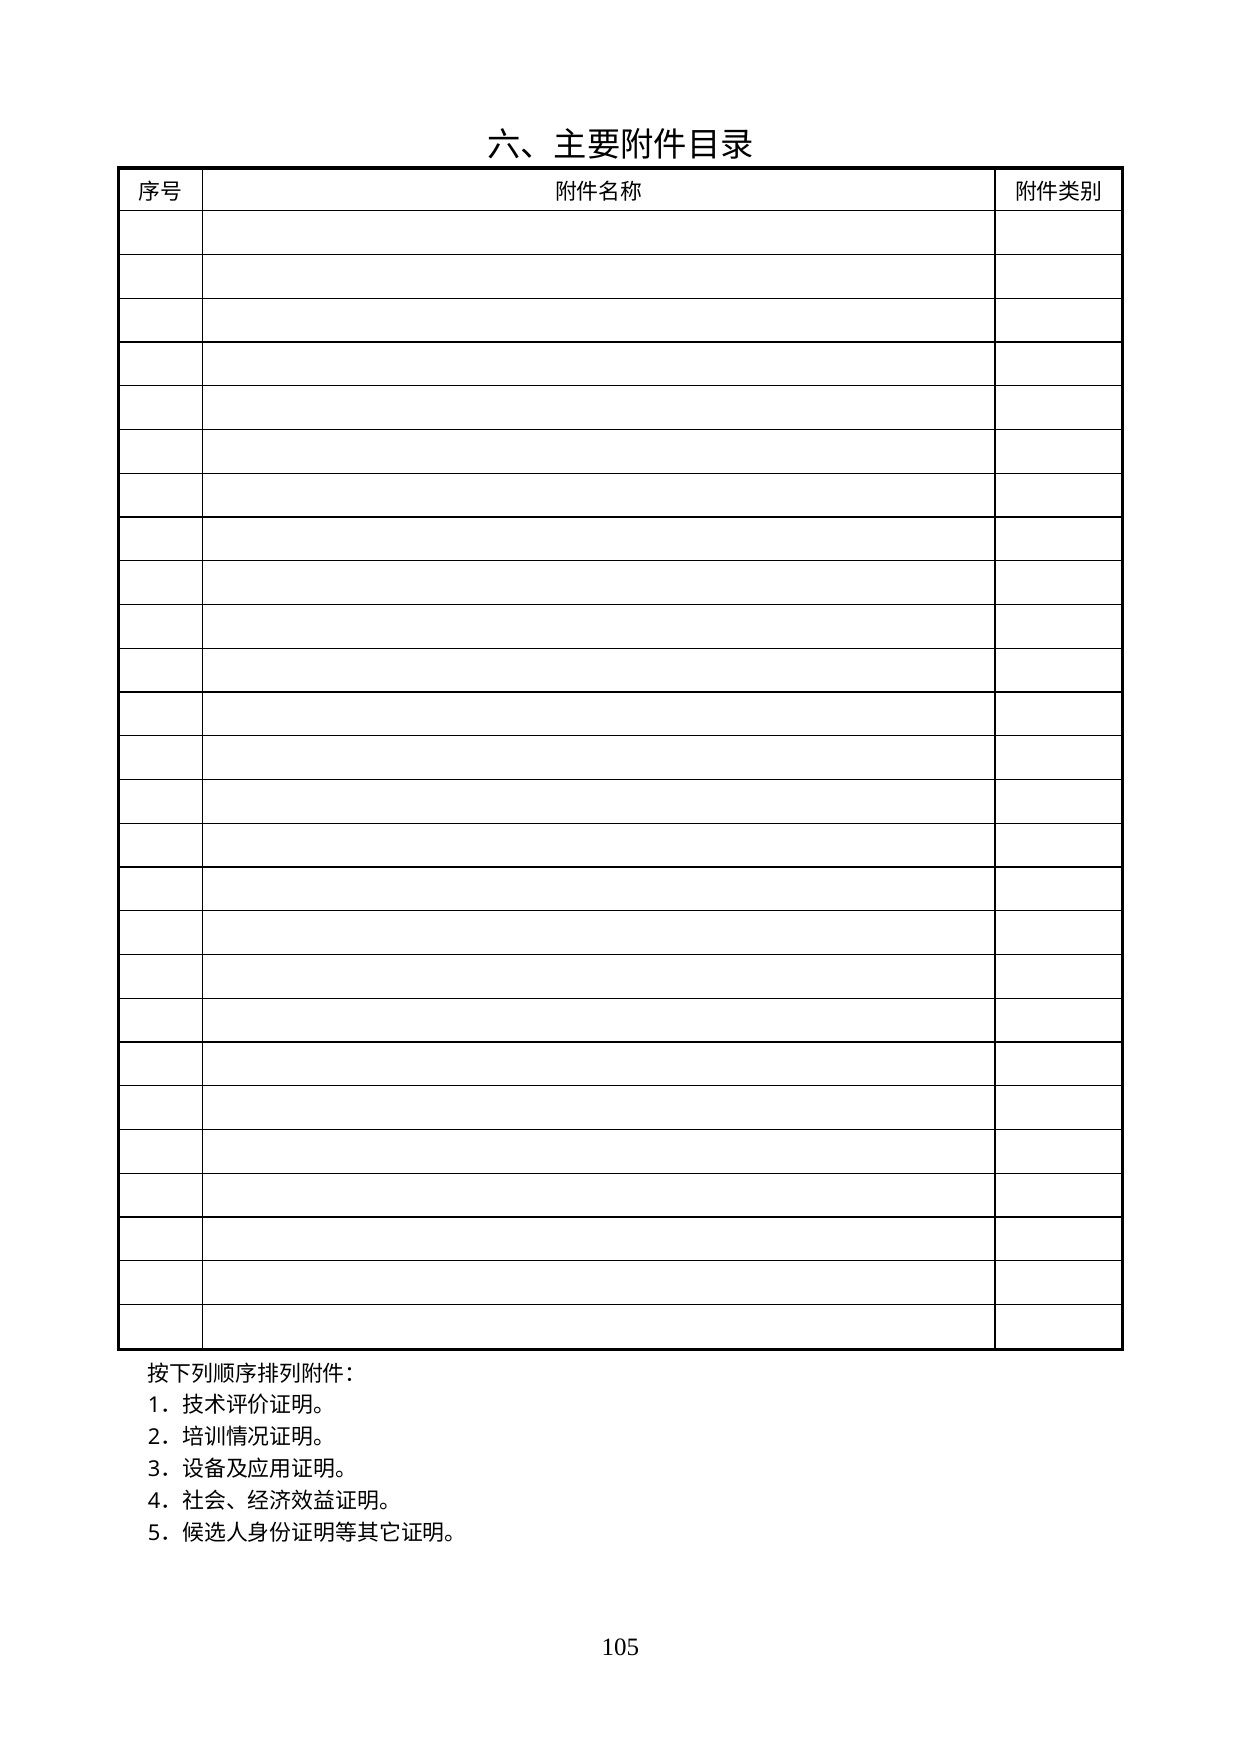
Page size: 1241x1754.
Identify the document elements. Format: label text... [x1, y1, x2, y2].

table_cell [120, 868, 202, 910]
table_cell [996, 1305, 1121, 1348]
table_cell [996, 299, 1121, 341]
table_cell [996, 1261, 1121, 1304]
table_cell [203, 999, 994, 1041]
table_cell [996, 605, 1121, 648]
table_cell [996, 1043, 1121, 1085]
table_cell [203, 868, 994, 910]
text 1．技术评价证明。 [148, 1387, 1092, 1419]
text 按下列顺序排列附件： [148, 1356, 1092, 1387]
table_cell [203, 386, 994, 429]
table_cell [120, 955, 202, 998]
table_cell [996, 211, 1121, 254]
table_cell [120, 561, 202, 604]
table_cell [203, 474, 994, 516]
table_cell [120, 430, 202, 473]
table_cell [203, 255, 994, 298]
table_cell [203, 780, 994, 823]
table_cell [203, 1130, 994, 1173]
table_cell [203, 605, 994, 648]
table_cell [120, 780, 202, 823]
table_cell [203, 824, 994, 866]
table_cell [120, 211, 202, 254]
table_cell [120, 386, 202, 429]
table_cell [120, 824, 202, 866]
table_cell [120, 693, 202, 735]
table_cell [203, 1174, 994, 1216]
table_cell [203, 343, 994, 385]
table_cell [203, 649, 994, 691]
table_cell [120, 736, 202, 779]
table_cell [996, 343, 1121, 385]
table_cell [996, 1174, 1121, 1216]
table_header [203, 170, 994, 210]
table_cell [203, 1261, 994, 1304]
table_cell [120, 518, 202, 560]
text 4．社会、经济效益证明。 [148, 1483, 1092, 1514]
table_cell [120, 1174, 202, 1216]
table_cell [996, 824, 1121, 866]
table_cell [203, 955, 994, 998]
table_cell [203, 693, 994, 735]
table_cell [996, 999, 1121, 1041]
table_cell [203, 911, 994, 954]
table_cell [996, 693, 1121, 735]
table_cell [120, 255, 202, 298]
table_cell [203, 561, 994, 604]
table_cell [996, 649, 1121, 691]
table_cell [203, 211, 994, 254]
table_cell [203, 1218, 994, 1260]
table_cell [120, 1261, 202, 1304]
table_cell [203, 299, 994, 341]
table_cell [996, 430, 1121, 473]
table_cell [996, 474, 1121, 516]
subtitle 六、主要附件目录 [148, 118, 1092, 166]
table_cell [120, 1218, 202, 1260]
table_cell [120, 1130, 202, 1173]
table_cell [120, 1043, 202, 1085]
text 3．设备及应用证明。 [148, 1451, 1092, 1483]
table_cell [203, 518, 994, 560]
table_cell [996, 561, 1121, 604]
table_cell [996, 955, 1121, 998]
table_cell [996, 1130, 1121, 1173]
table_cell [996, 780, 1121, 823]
text 5．候选人身份证明等其它证明。 [148, 1514, 1092, 1546]
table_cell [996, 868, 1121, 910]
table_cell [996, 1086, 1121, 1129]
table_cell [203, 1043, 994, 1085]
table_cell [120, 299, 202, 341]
text 2．培训情况证明。 [148, 1419, 1092, 1451]
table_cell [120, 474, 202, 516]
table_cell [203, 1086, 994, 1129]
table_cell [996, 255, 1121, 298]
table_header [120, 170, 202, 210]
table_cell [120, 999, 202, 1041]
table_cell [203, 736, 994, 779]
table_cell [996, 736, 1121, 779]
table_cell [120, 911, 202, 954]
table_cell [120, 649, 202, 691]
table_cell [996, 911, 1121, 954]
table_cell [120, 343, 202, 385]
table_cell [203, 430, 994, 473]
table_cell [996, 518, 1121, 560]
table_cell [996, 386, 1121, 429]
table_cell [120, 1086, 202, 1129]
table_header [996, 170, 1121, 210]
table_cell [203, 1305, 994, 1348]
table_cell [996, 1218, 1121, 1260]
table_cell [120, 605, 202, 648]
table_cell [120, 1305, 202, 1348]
